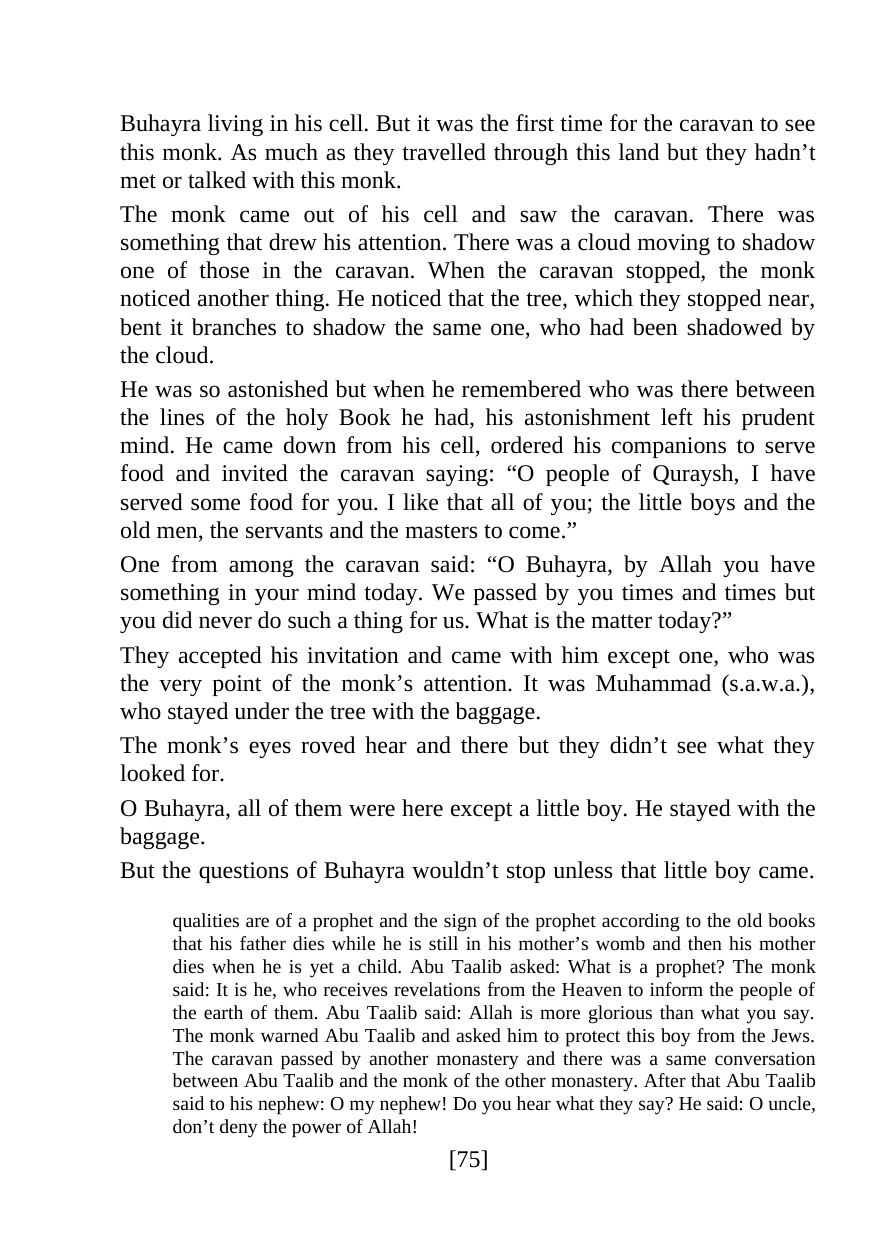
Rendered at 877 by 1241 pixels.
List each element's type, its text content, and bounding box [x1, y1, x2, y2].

text They accepted his invitation and came with him except one, who was the very point of the monk’s attention. It was Muhammad (s.a.w.a.), who stayed under the tree with the baggage. [120, 641, 817, 725]
text He was so astonished but when he remembered who was there between the lines of the holy Book he had, his astonishment left his prudent mind. He came down from his cell, ordered his companions to serve food and invited the caravan saying: “O people of Quraysh, I have served some food for you. I like that all of you; the little boys and the old men, the servants and the masters to come.” [120, 375, 817, 544]
text He took him on the same sumpter to be near to each other always. The caravan went on through the desert until it reached Busra; a country in Sham. They stopped to rest after a long travel. There was a monk called Buhayra living in his cell. But it was the first time for the caravan to see this monk. As much as they travelled through this land but they hadn’t met or talked with this monk. [120, 109, 817, 194]
text One from among the caravan said: “O Buhayra, by Allah you have something in your mind today. We passed by you times and times but you did never do such a thing for us. What is the matter today?” [120, 550, 817, 634]
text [120, 856, 817, 884]
text The monk’s eyes roved hear and there but they didn’t see what they looked for. [120, 731, 817, 787]
text The monk came out of his cell and saw the caravan. There was something that drew his attention. There was a cloud moving to shadow one of those in the caravan. When the caravan stopped, the monk noticed another thing. He noticed that the tree, which they stopped near, bent it branches to shadow the same one, who had been shadowed by the cloud. [120, 200, 817, 369]
text O Buhayra, all of them were here except a little boy. He stayed with the baggage. [120, 794, 817, 850]
